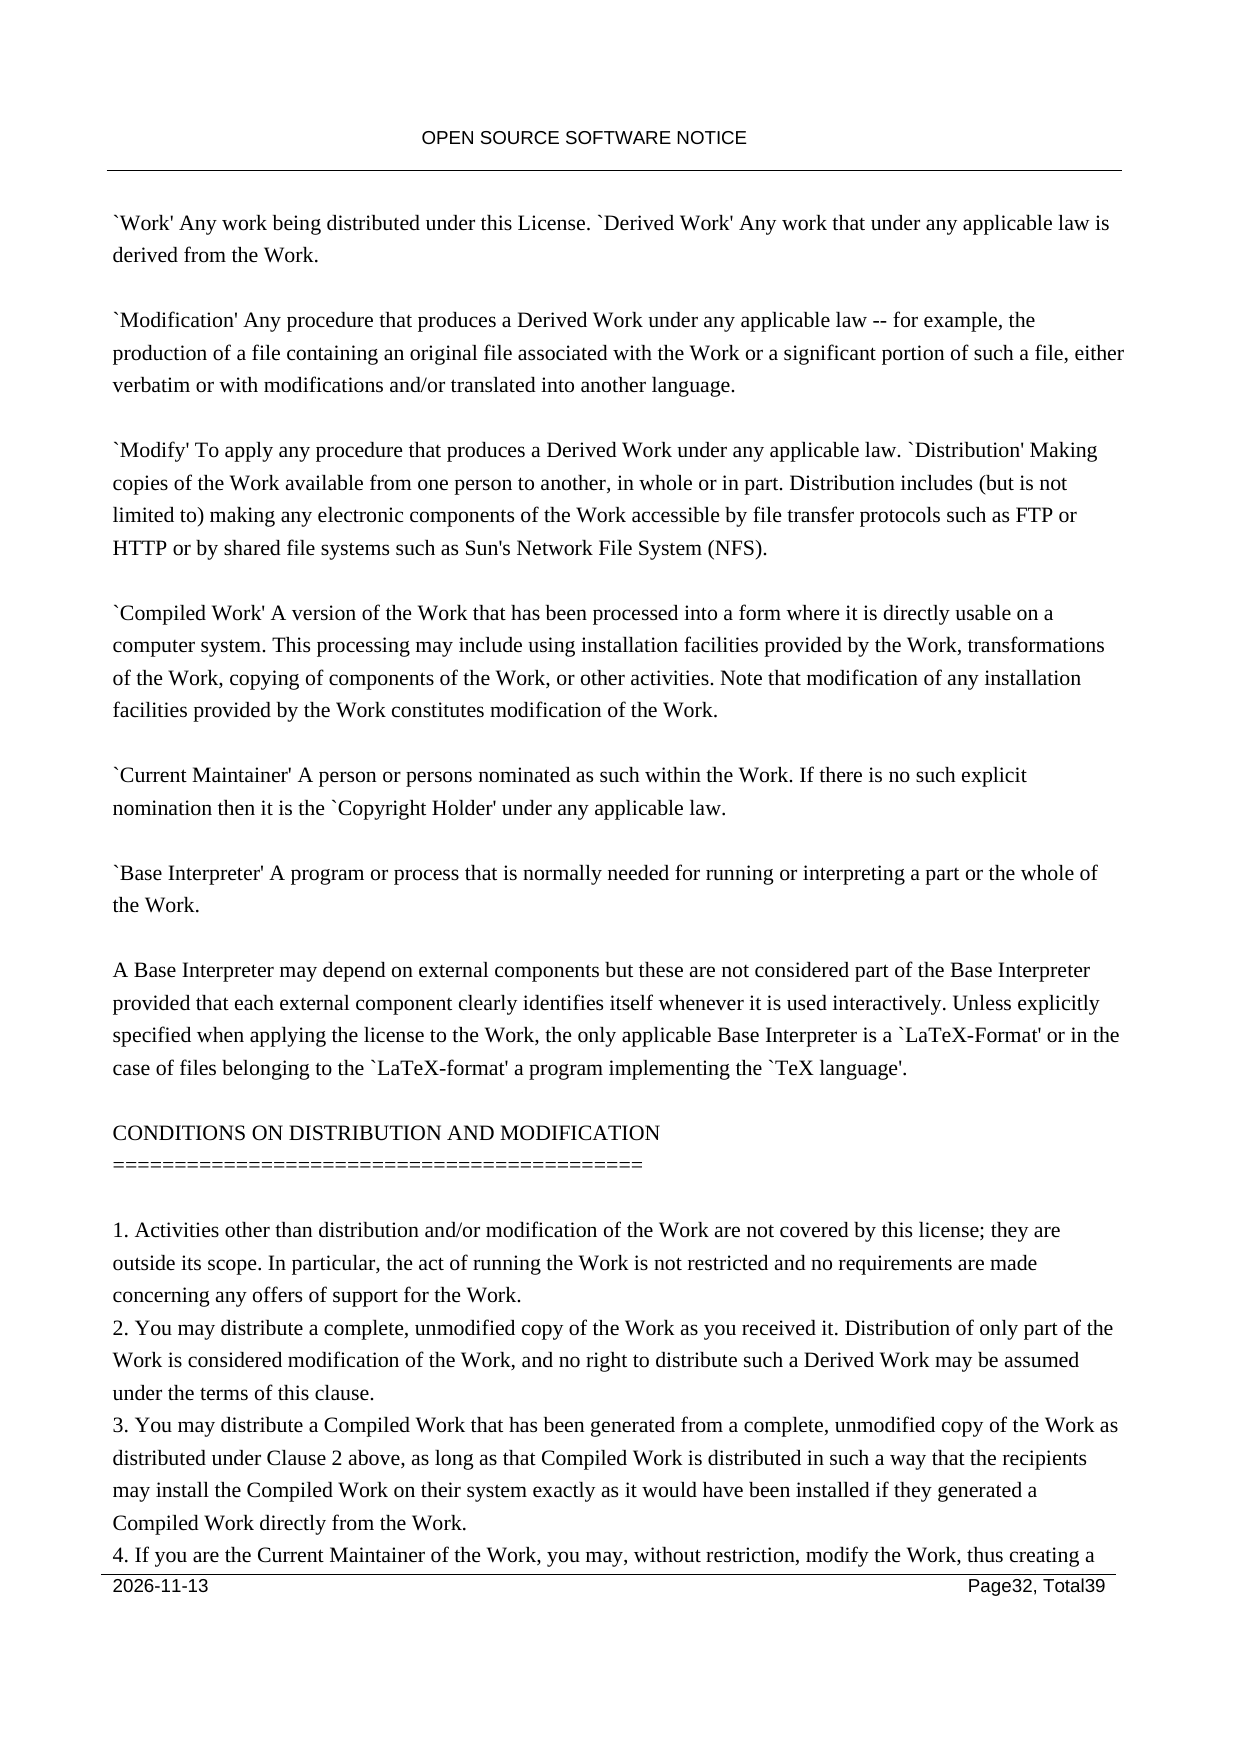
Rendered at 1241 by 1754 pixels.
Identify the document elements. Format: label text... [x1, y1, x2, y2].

text `Current Maintainer' A person or persons nominated as such within the Work. If there is no such explicit nomination then it is the `Copyright Holder' under any applicable law. [112, 759, 1128, 824]
text 3. You may distribute a Compiled Work that has been generated from a complete, unmodified copy of the Work as distributed under Clause 2 above, as long as that Compiled Work is distributed in such a way that the recipients may install the Compiled Work on their system exactly as it would have been installed if they generated a Compiled Work directly from the Work. [112, 1409, 1128, 1539]
text `Modify' To apply any procedure that produces a Derived Work under any applicable law. `Distribution' Making copies of the Work available from one person to another, in whole or in part. Distribution includes (but is not limited to) making any electronic components of the Work accessible by file transfer protocols such as FTP or HTTP or by shared file systems such as Sun's Network File System (NFS). [112, 434, 1128, 564]
text CONDITIONS ON DISTRIBUTION AND MODIFICATION [112, 1116, 1128, 1149]
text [112, 1539, 1128, 1571]
text 1. Activities other than distribution and/or modification of the Work are not covered by this license; they are outside its scope. In particular, the act of running the Work is not restricted and no requirements are made concerning any offers of support for the Work. [112, 1214, 1128, 1311]
text `Work' Any work being distributed under this License. `Derived Work' Any work that under any applicable law is derived from the Work. [112, 206, 1128, 271]
text A Base Interpreter may depend on external components but these are not considered part of the Base Interpreter provided that each external component clearly identifies itself whenever it is used interactively. Unless explicitly specified when applying the license to the Work, the only applicable Base Interpreter is a `LaTeX-Format' or in the case of files belonging to the `LaTeX-format' a program implementing the `TeX language'. [112, 954, 1128, 1084]
text `Modification' Any procedure that produces a Derived Work under any applicable law -- for example, the production of a file containing an original file associated with the Work or a significant portion of such a file, either verbatim or with modifications and/or translated into another language. [112, 304, 1128, 401]
text 2. You may distribute a complete, unmodified copy of the Work as you received it. Distribution of only part of the Work is considered modification of the Work, and no right to distribute such a Derived Work may be assumed under the terms of this clause. [112, 1311, 1128, 1409]
text `Base Interpreter' A program or process that is normally needed for running or interpreting a part or the whole of the Work. [112, 856, 1128, 921]
text =========================================== [112, 1149, 1128, 1181]
text `Compiled Work' A version of the Work that has been processed into a form where it is directly usable on a computer system. This processing may include using installation facilities provided by the Work, transformations of the Work, copying of components of the Work, or other activities. Note that modification of any installation facilities provided by the Work constitutes modification of the Work. [112, 596, 1128, 726]
